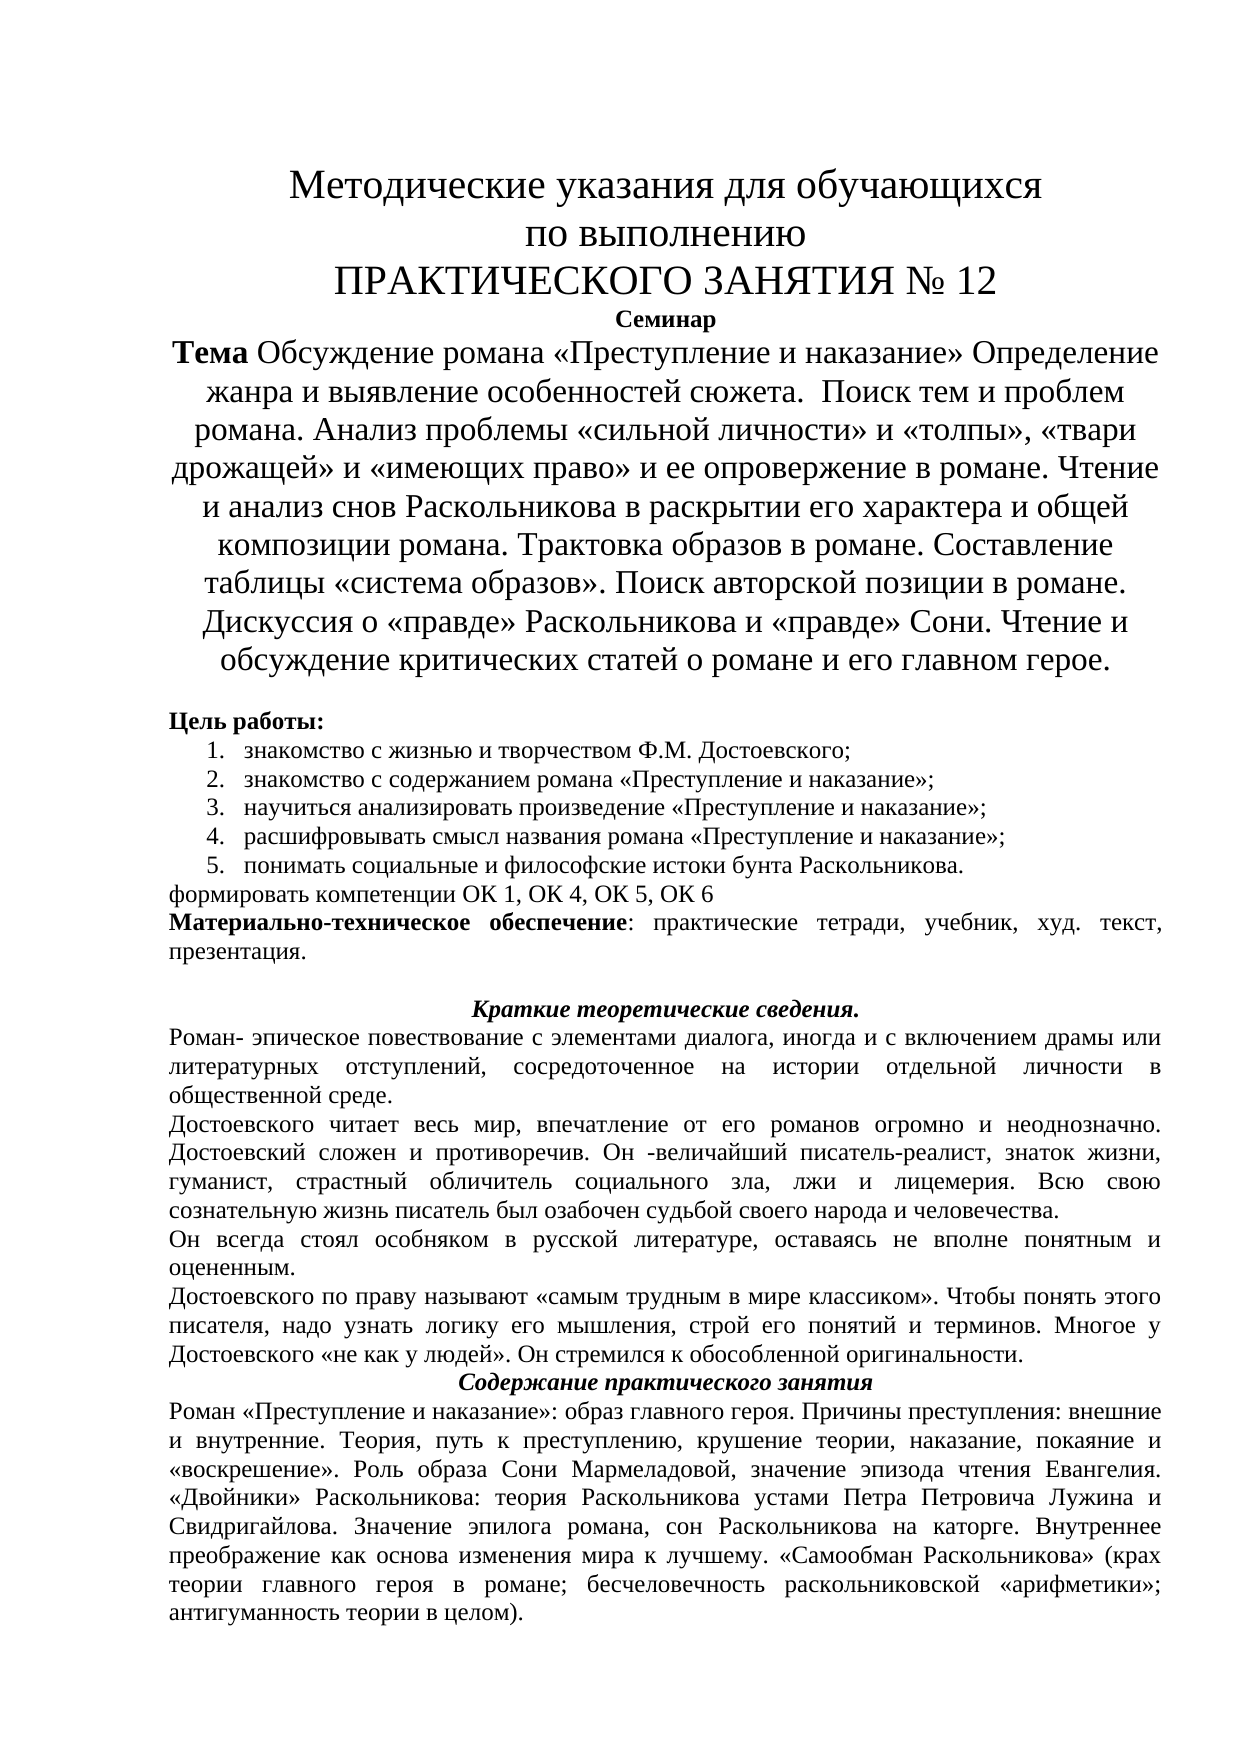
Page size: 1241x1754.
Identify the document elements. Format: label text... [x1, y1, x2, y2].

text Достоевского по праву называют «самым трудным в мире классиком». Чтобы понять этого писателя, надо узнать логику его мышления, строй его понятий и терминов. Многое у Достоевского «не как у людей». Он стремился к обособленной оригинальности. [169, 1281, 1162, 1367]
text Материально-техническое обеспечение: практические тетради, учебник, худ. текст, презентация. [169, 907, 1162, 965]
text Тема Обсуждение романа «Преступление и наказание» Определение жанра и выявление особенностей сюжета. Поиск тем и проблем романа. Анализ проблемы «сильной личности» и «толпы», «твари дрожащей» и «имеющих право» и ее опровержение в романе. Чтение и анализ снов Раскольникова в раскрытии его характера и общей композиции романа. Трактовка образов в романе. Составление таблицы «система образов». Поиск авторской позиции в романе. Дискуссия о «правде» Раскольникова и «правде» Сони. Чтение и обсуждение критических статей о романе и его главном герое. [169, 332, 1162, 677]
text Он всегда стоял особняком в русской литературе, оставаясь не вполне понятным и оцененным. [169, 1224, 1162, 1281]
text Роман- эпическое повествование с элементами диалога, иногда и с включением драмы или литературных отступлений, сосредоточенное на истории отдельной личности в общественной среде. [169, 1022, 1162, 1109]
text Содержание практического занятия [169, 1367, 1162, 1396]
list знакомство с жизнью и творчеством Ф.М. Достоевского; [206, 735, 1162, 764]
text Методические указания для обучающихся [169, 160, 1162, 208]
text ПРАКТИЧЕСКОГО ЗАНЯТИЯ № 12 [169, 256, 1162, 304]
list расшифровывать смысл названия романа «Преступление и наказание»; [206, 821, 1162, 850]
text Цель работы: [169, 706, 1162, 735]
list научиться анализировать произведение «Преступление и наказание»; [206, 792, 1162, 821]
text по выполнению [169, 208, 1162, 256]
text формировать компетенции ОК 1, ОК 4, ОК 5, ОК 6 [169, 879, 1162, 907]
text Достоевского читает весь мир, впечатление от его романов огромно и неоднозначно. Достоевский сложен и противоречив. Он -величайший писатель-реалист, знаток жизни, гуманист, страстный обличитель социального зла, лжи и лицемерия. Всю свою сознательную жизнь писатель был озабочен судьбой своего народа и человечества. [169, 1109, 1162, 1224]
list знакомство с содержанием романа «Преступление и наказание»; [206, 764, 1162, 792]
text Роман «Преступление и наказание»: образ главного героя. Причины преступления: внешние и внутренние. Теория, путь к преступлению, крушение теории, наказание, покаяние и «воскрешение». Роль образа Сони Мармеладовой, значение эпизода чтения Евангелия. «Двойники» Раскольникова: теория Раскольникова устами Петра Петровича Лужина и Свидригайлова. Значение эпилога романа, сон Раскольникова на каторге. Внутреннее преображение как основа изменения мира к лучшему. «Самообман Раскольникова» (крах теории главного героя в романе; бесчеловечность раскольниковской «арифметики»; антигуманность теории в целом). [169, 1396, 1162, 1626]
list понимать социальные и философские истоки бунта Раскольникова. [206, 850, 1162, 879]
text Семинар [169, 304, 1162, 332]
text Краткие теоретические сведения. [169, 994, 1162, 1022]
